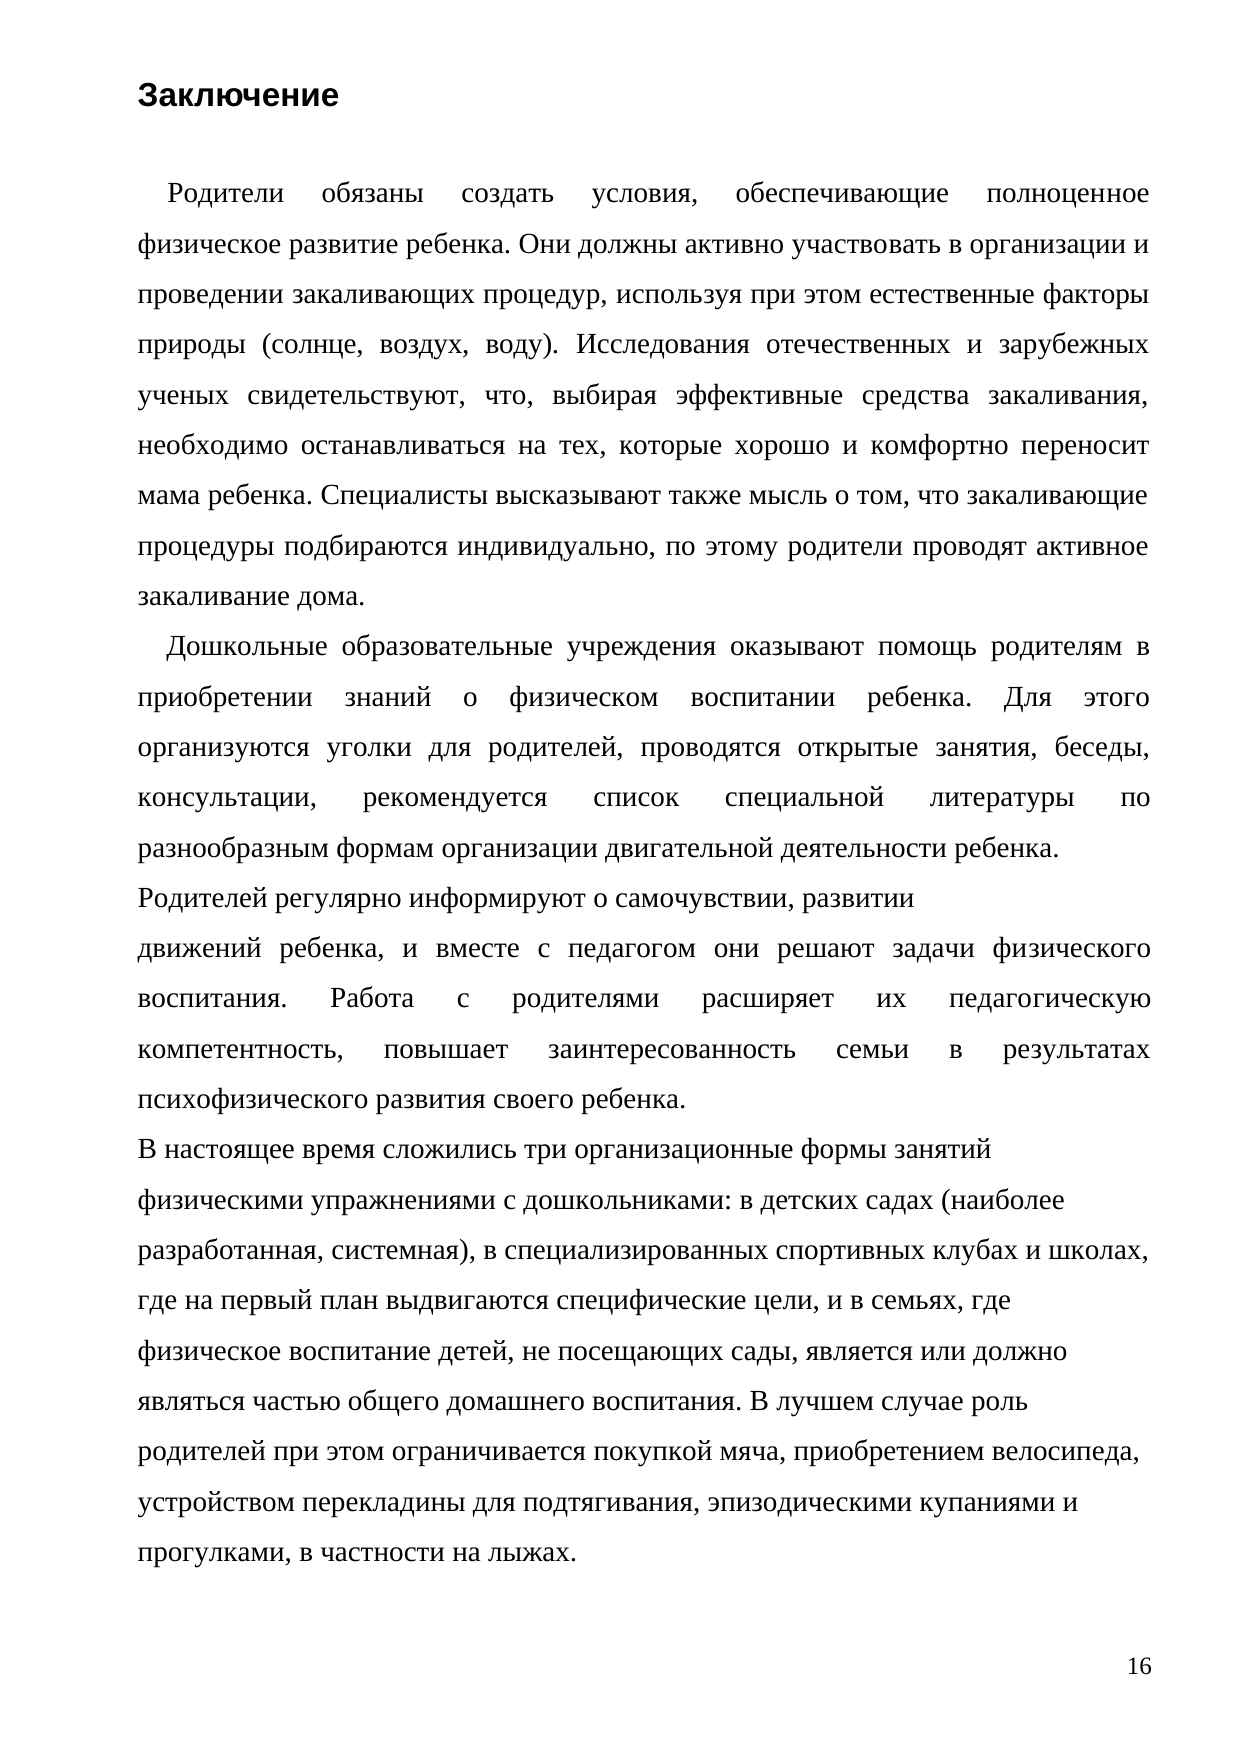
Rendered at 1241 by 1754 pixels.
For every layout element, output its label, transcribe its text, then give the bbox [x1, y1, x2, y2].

text Родители обязаны создать условия, обеспечивающие полноценное физическое развитие ребенка. Они должны активно участвовать в организации и проведении закаливающих процедур, используя при этом естественные факторы природы (солнце, воздух, воду). Исследования отечественных и зарубежных ученых свидетельствуют, что, выбирая эффективные средства закаливания, необходимо останавливаться на тех, которые хорошо и комфортно переносит мама ребенка. Специалисты высказывают также мысль о том, что закаливающие процедуры подбираются индивидуально, по этому родители проводят активное закаливание дома. [137, 176, 1149, 612]
text В настоящее время сложились три организационные формы занятий физическими упражнениями с дошкольниками: в детских садах (наиболее разработанная, системная), в специализированных спортивных клубах и школах, где на первый план выдвигаются специфические цели, и в семьях, где физическое воспитание детей, не посещающих сады, является или должно являться частью общего домашнего воспитания. В лучшем случае роль родителей при этом ограничивается покупкой мяча, приобретением велосипеда, устройством перекладины для подтягивания, эпизодическими купаниями и прогулками, в частности на лыжах. [137, 1132, 1152, 1568]
text движений ребенка, и вместе с педагогом они решают задачи физического воспитания. Работа с родителями расширяет их педагогическую компетентность, повышает заинтересованность семьи в результатах психофизического развития своего ребенка. [137, 930, 1151, 1115]
text Дошкольные образовательные учреждения оказывают помощь родителям в приобретении знаний о физическом воспитании ребенка. Для этого организуются уголки для родителей, проводятся открытые занятия, беседы, консультации, рекомендуется список специальной литературы по разнообразным формам организации двигательной деятельности ребенка. [137, 628, 1151, 863]
text Родителей регулярно информируют о самочувствии, развитии [137, 880, 1152, 913]
text По возможности надо чаще использовать бег босиком по песку, мелкой воде, земляным и травянистым дорожкам с поворотами и уклонами, убедившись в отсутствии предметов, могущих привести к травмам. Тренировки в беге желательно проводить в теплое время года, весной и осенью, не боясь мелкого моросящего дождя. Помимо закаливания, бег в неблагоприятных условиях укрепляет характер детей, их настойчивость, выдержку, создает привычку ежедневно заниматься физическими упражнениями. Заключение [137, 75, 1152, 113]
